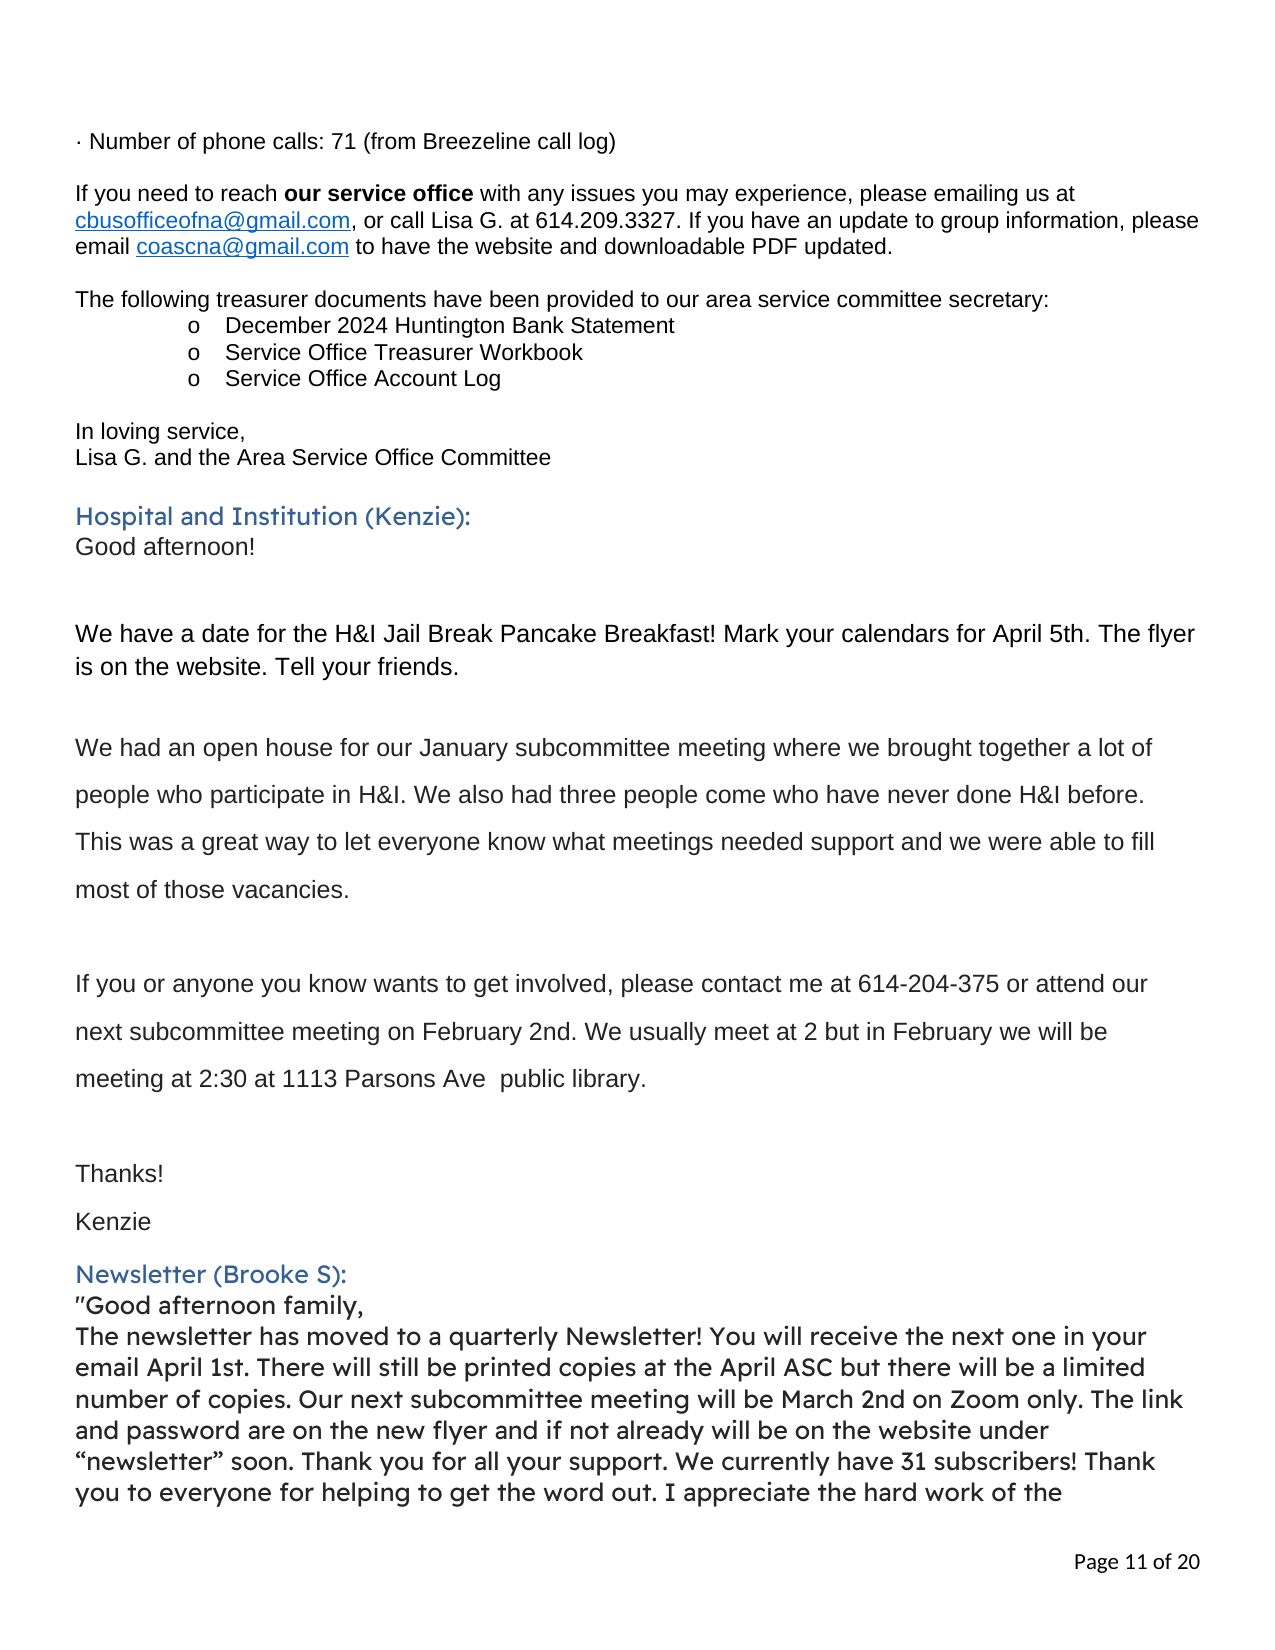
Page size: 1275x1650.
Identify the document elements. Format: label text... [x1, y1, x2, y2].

text · Number of phone calls: 71 (from Breezeline call log) [75, 128, 1200, 154]
text If you or anyone you know wants to get involved, please contact me at 614-204-375 or attend our next subcommittee meeting on February 2nd. We usually meet at 2 but in February we will be meeting at 2:30 at 1113 Parsons Ave public library. [75, 969, 1200, 1093]
subtitle Hospital and Institution (Kenzie): [75, 501, 1200, 532]
text In loving service, [75, 418, 1200, 444]
list Service Office Treasurer Workbook [187, 338, 1200, 365]
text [75, 1321, 1200, 1508]
text We have a date for the H&I Jail Break Pancake Breakfast! Mark your calendars for April 5th. The flyer is on the website. Tell your friends. [75, 619, 1200, 681]
subtitle Newsletter (Brooke S): [75, 1258, 1200, 1289]
text We had an open house for our January subcommittee meeting where we brought together a lot of people who participate in H&I. We also had three people come who have never done H&I before. This was a great way to let everyone know what meetings needed support and we were able to fill most of those vacancies. [75, 732, 1200, 903]
list December 2024 Huntington Bank Statement [187, 312, 1200, 338]
text Lisa G. and the Area Service Office Committee [75, 444, 1200, 470]
text "Good afternoon family, [75, 1289, 1200, 1321]
text Thanks! [75, 1159, 1200, 1188]
text The following treasurer documents have been provided to our area service committee secretary: [75, 286, 1200, 312]
list Service Office Account Log [187, 365, 1200, 391]
text If you need to reach our service office with any issues you may experience, please emailing us at cbusofficeofna@gmail.com, or call Lisa G. at 614.209.3327. If you have an update to group information, please email coascna@gmail.com to have the website and downloadable PDF updated. [75, 180, 1200, 259]
text Kenzie [75, 1206, 1200, 1235]
text Good afternoon! [75, 532, 1200, 561]
